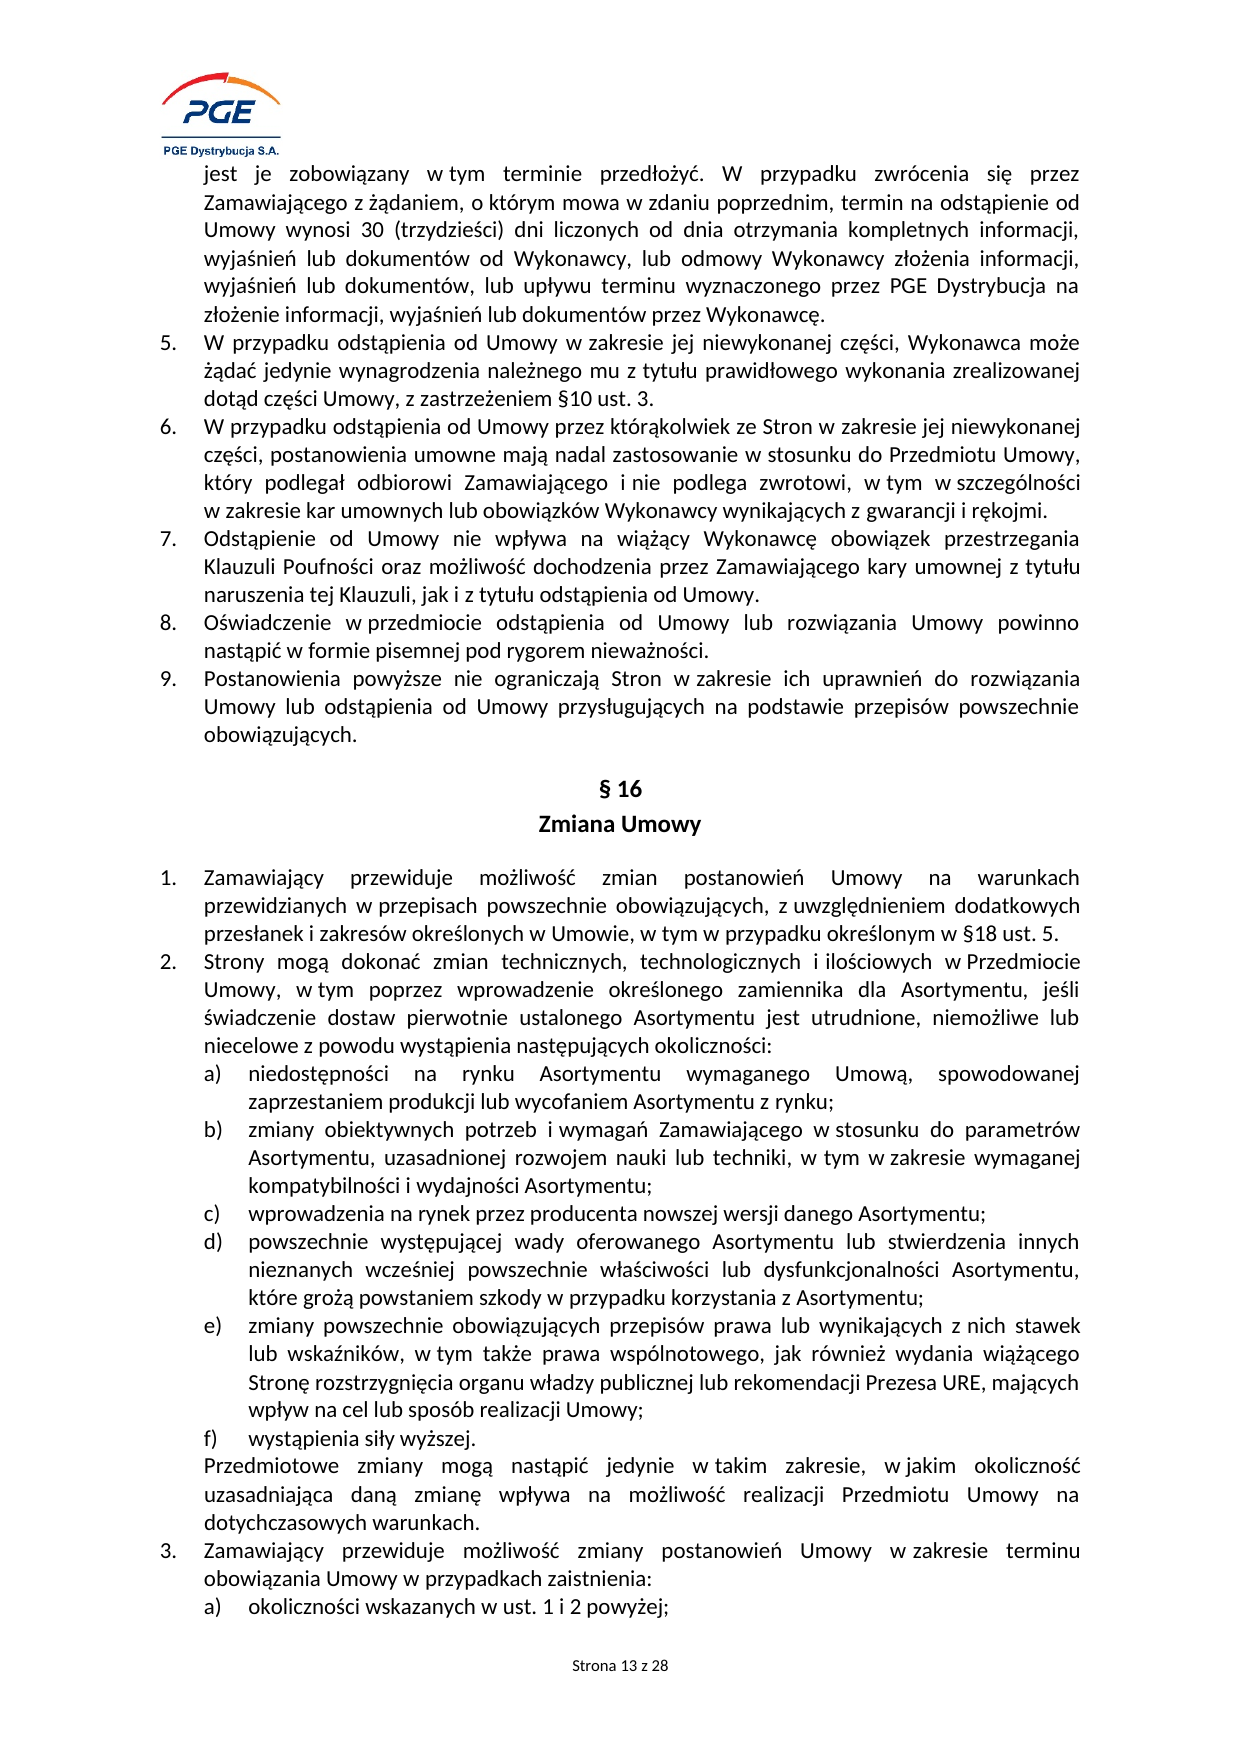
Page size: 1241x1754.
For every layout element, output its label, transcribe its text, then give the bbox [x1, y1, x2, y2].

list Strony mogą dokonać zmian technicznych, technologicznych i ilościowych w Przedmiocie Umowy, w tym poprzez wprowadzenie określonego zamiennika dla Asortymentu, jeśli świadczenie dostaw pierwotnie ustalonego Asortymentu jest utrudnione, niemożliwe lub niecelowe z powodu wystąpienia następujących okoliczności: [159, 947, 1081, 1059]
list zmiany obiektywnych potrzeb i wymagań Zamawiającego w stosunku do parametrów Asortymentu, uzasadnionej rozwojem nauki lub techniki, w tym w zakresie wymaganej kompatybilności i wydajności Asortymentu; [204, 1115, 1081, 1199]
list wystąpienia siły wyższej. [204, 1424, 1081, 1452]
list Postanowienia powyższe nie ograniczają Stron w zakresie ich uprawnień do rozwiązania Umowy lub odstąpienia od Umowy przysługujących na podstawie przepisów powszechnie obowiązujących. [159, 664, 1081, 748]
text Zmiana Umowy [159, 808, 1081, 838]
list wprowadzenia na rynek przez producenta nowszej wersji danego Asortymentu; [204, 1199, 1081, 1227]
text Przedmiotowe zmiany mogą nastąpić jedynie w takim zakresie, w jakim okoliczność uzasadniająca daną zmianę wpływa na możliwość realizacji Przedmiotu Umowy na dotychczasowych warunkach. [204, 1452, 1081, 1536]
list Zamawiający przewiduje możliwość zmian postanowień Umowy na warunkach przewidzianych w przepisach powszechnie obowiązujących, z uwzględnieniem dodatkowych przesłanek i zakresów określonych w Umowie, w tym w przypadku określonym w §18 ust. 5. [159, 863, 1081, 947]
picture [159, 70, 283, 159]
list Oświadczenie w przedmiocie odstąpienia od Umowy lub rozwiązania Umowy powinno nastąpić w formie pisemnej pod rygorem nieważności. [159, 608, 1081, 664]
list okoliczności wskazanych w ust. 1 i 2 powyżej; [204, 1592, 1081, 1620]
list W przypadku odstąpienia od Umowy przez którąkolwiek ze Stron w zakresie jej niewykonanej części, postanowienia umowne mają nadal zastosowanie w stosunku do Przedmiotu Umowy, który podlegał odbiorowi Zamawiającego i nie podlega zwrotowi, w tym w szczególności w zakresie kar umownych lub obowiązków Wykonawcy wynikających z gwarancji i rękojmi. [159, 412, 1081, 524]
list zmiany powszechnie obowiązujących przepisów prawa lub wynikających z nich stawek lub wskaźników, w tym także prawa wspólnotowego, jak również wydania wiążącego Stronę rozstrzygnięcia organu władzy publicznej lub rekomendacji Prezesa URE, mających wpływ na cel lub sposób realizacji Umowy; [204, 1312, 1081, 1424]
list W przypadku odstąpienia od Umowy w zakresie jej niewykonanej części, Wykonawca może żądać jedynie wynagrodzenia należnego mu z tytułu prawidłowego wykonania zrealizowanej dotąd części Umowy, z zastrzeżeniem §10 ust. 3. [159, 328, 1081, 412]
list powszechnie występującej wady oferowanego Asortymentu lub stwierdzenia innych nieznanych wcześniej powszechnie właściwości lub dysfunkcjonalności Asortymentu, które grożą powstaniem szkody w przypadku korzystania z Asortymentu; [204, 1227, 1081, 1312]
list niedostępności na rynku Asortymentu wymaganego Umową, spowodowanej zaprzestaniem produkcji lub wycofaniem Asortymentu z rynku; [204, 1059, 1081, 1115]
list Zamawiający przewiduje możliwość zmiany postanowień Umowy w zakresie terminu obowiązania Umowy w przypadkach zaistnienia: [159, 1536, 1081, 1592]
list Odstąpienie od Umowy nie wpływa na wiążący Wykonawcę obowiązek przestrzegania Klauzuli Poufności oraz możliwość dochodzenia przez Zamawiającego kary umownej z tytułu naruszenia tej Klauzuli, jak i z tytułu odstąpienia od Umowy. [159, 524, 1081, 608]
